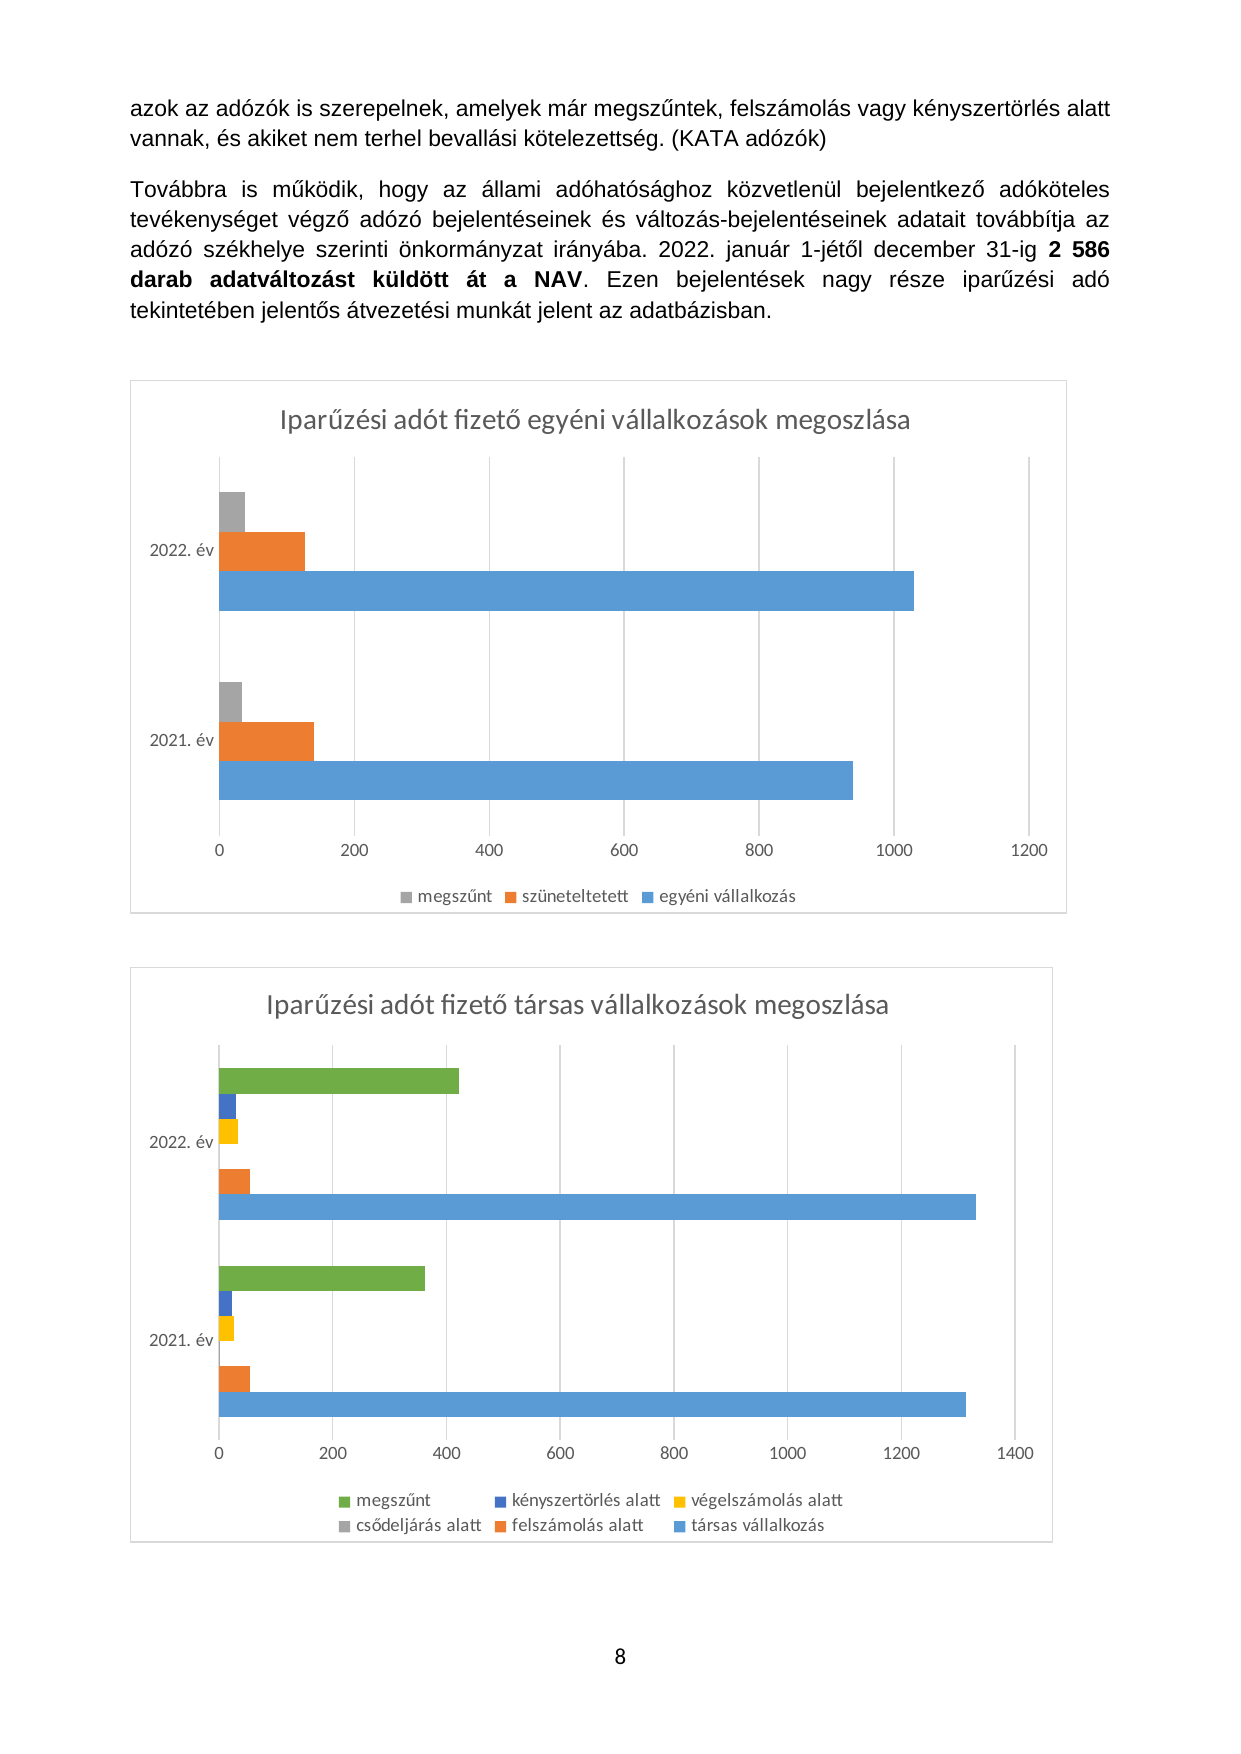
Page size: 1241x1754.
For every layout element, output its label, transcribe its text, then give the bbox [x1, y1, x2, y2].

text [130, 94, 1110, 151]
text Továbbra is működik, hogy az állami adóhatósághoz közvetlenül bejelentkező adóköteles tevékenységet végző adózó bejelentéseinek és változás-bejelentéseinek adatait továbbítja az adózó székhelye szerinti önkormányzat irányába. 2022. január 1-jétől december 31-ig 2 586 darab adatváltozást küldött át a NAV. Ezen bejelentések nagy része iparűzési adó tekintetében jelentős átvezetési munkát jelent az adatbázisban. [130, 176, 1110, 323]
